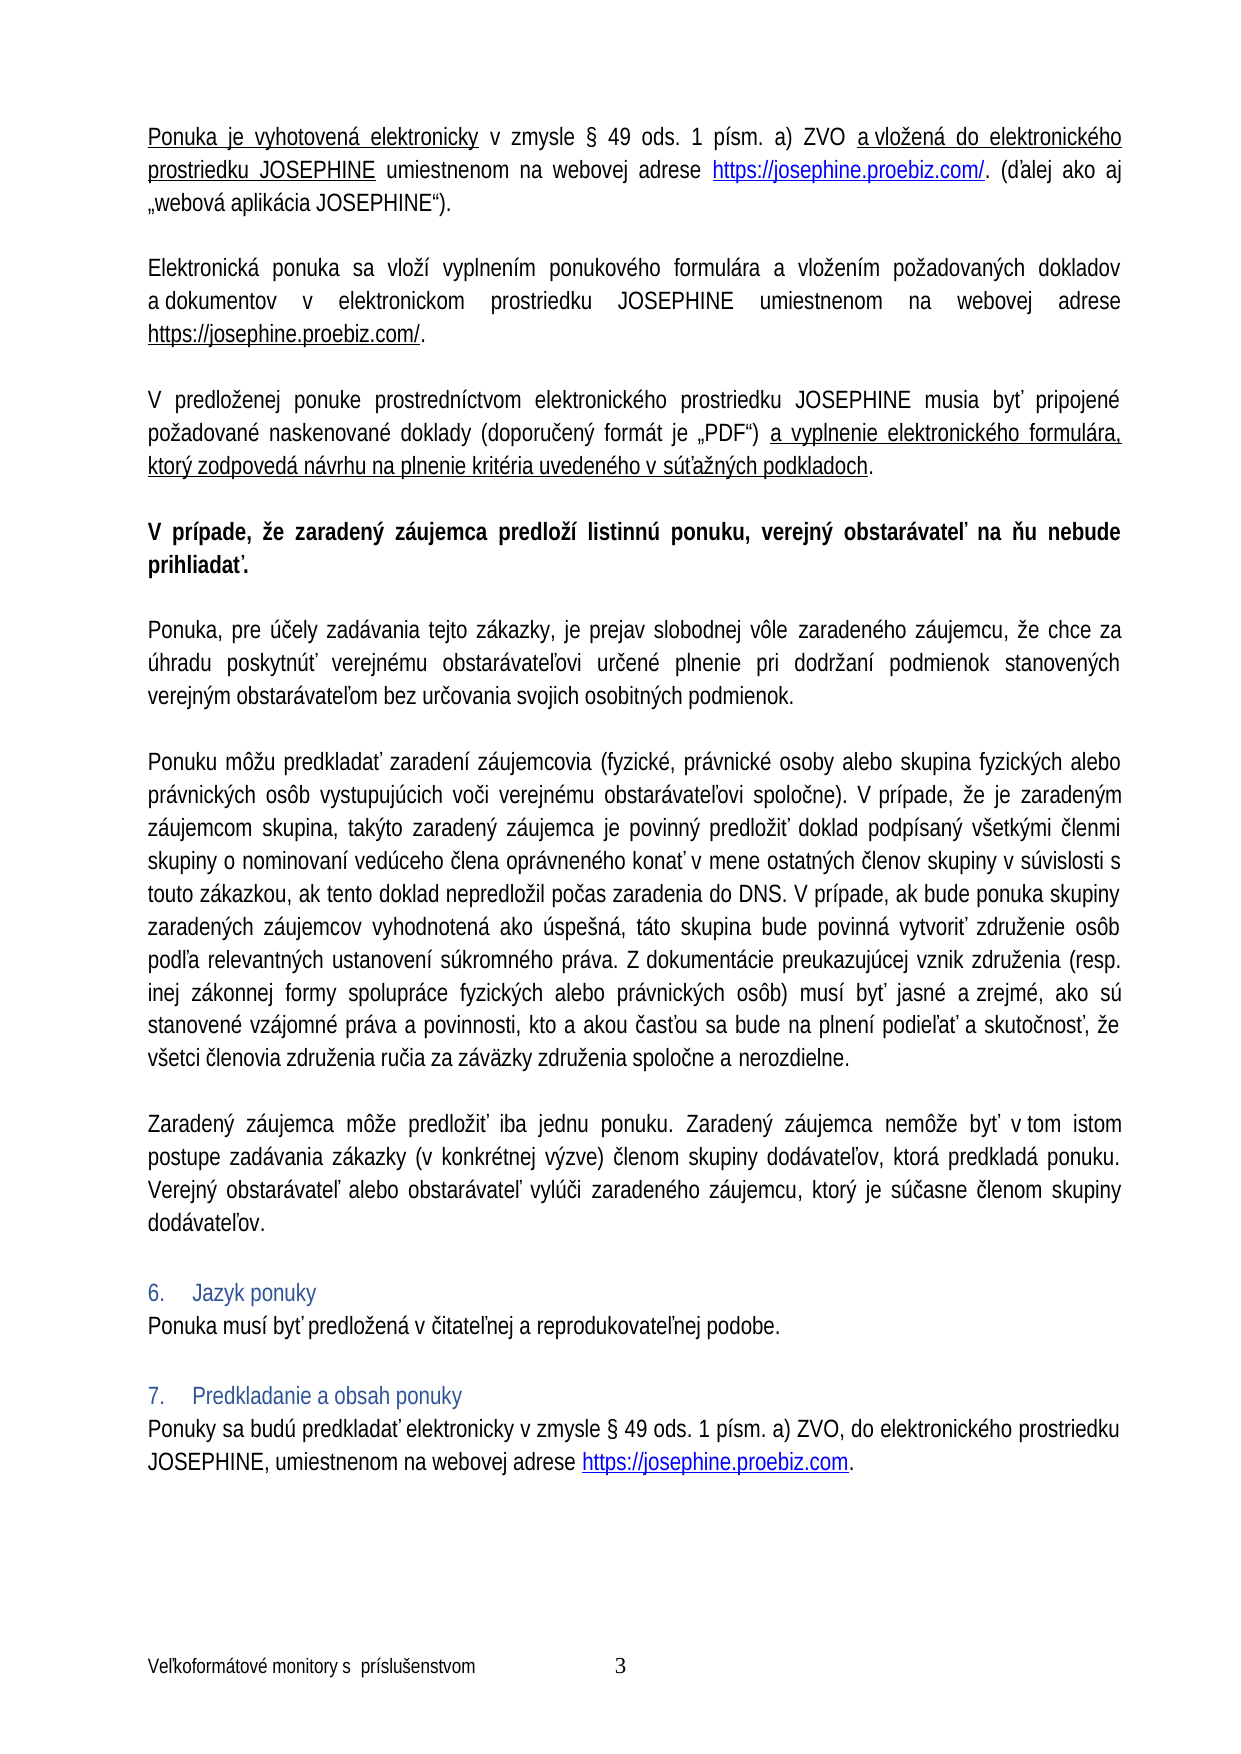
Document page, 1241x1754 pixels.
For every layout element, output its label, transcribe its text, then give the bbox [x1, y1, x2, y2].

text V predloženej ponuke prostredníctvom elektronického prostriedku JOSEPHINE musia byť pripojené požadované naskenované doklady (doporučený formát je „PDF“) a vyplnenie elektronického formulára, ktorý zodpovedá návrhu na plnenie kritéria uvedeného v súťažných podkladoch. [148, 385, 1122, 479]
text Ponuky sa budú predkladať elektronicky v zmysle § 49 ods. 1 písm. a) ZVO, do elektronického prostriedku JOSEPHINE, umiestnenom na webovej adrese https://josephine.proebiz.com. [148, 1414, 1122, 1475]
text Ponuku môžu predkladať zaradení záujemcovia (fyzické, právnické osoby alebo skupina fyzických alebo právnických osôb vystupujúcich voči verejnému obstarávateľovi spoločne). V prípade, že je zaradeným záujemcom skupina, takýto zaradený záujemca je povinný predložiť doklad podpísaný všetkými členmi skupiny o nominovaní vedúceho člena oprávneného konať v mene ostatných členov skupiny v súvislosti s touto zákazkou, ak tento doklad nepredložil počas zaradenia do DNS. V prípade, ak bude ponuka skupiny zaradených záujemcov vyhodnotená ako úspešná, táto skupina bude povinná vytvoriť združenie osôb podľa relevantných ustanovení súkromného práva. Z dokumentácie preukazujúcej vznik združenia (resp. inej zákonnej formy spolupráce fyzických alebo právnických osôb) musí byť jasné a zrejmé, ako sú stanovené vzájomné práva a povinnosti, kto a akou časťou sa bude na plnení podieľať a skutočnosť, že všetci členovia združenia ručia za záväzky združenia spoločne a nerozdielne. [148, 747, 1122, 1072]
text V prípade, že zaradený záujemca predloží listinnú ponuku, verejný obstarávateľ na ňu nebude prihliadať. [148, 517, 1122, 578]
text Elektronická ponuka sa vloží vyplnením ponukového formulára a vložením požadovaných dokladov a dokumentov v elektronickom prostriedku JOSEPHINE umiestnenom na webovej adrese https://josephine.proebiz.com/. [148, 253, 1122, 348]
subtitle Jazyk ponuky [148, 1278, 1122, 1307]
text Zaradený záujemca môže predložiť iba jednu ponuku. Zaradený záujemca nemôže byť v tom istom postupe zadávania zákazky (v konkrétnej výzve) členom skupiny dodávateľov, ktorá predkladá ponuku. Verejný obstarávateľ alebo obstarávateľ vylúči zaradeného záujemcu, ktorý je súčasne členom skupiny dodávateľov. [148, 1109, 1122, 1237]
subtitle Predkladanie a obsah ponuky [148, 1381, 1122, 1409]
text Ponuka musí byť predložená v čitateľnej a reprodukovateľnej podobe. [148, 1311, 1122, 1339]
text Ponuka je vyhotovená elektronicky v zmysle § 49 ods. 1 písm. a) ZVO a vložená do elektronického prostriedku JOSEPHINE umiestnenom na webovej adrese https://josephine.proebiz.com/. (ďalej ako aj „webová aplikácia JOSEPHINE“). [148, 122, 1122, 216]
text Ponuka, pre účely zadávania tejto zákazky, je prejav slobodnej vôle zaradeného záujemcu, že chce za úhradu poskytnúť verejnému obstarávateľovi určené plnenie pri dodržaní podmienok stanovených verejným obstarávateľom bez určovania svojich osobitných podmienok. [148, 616, 1122, 710]
